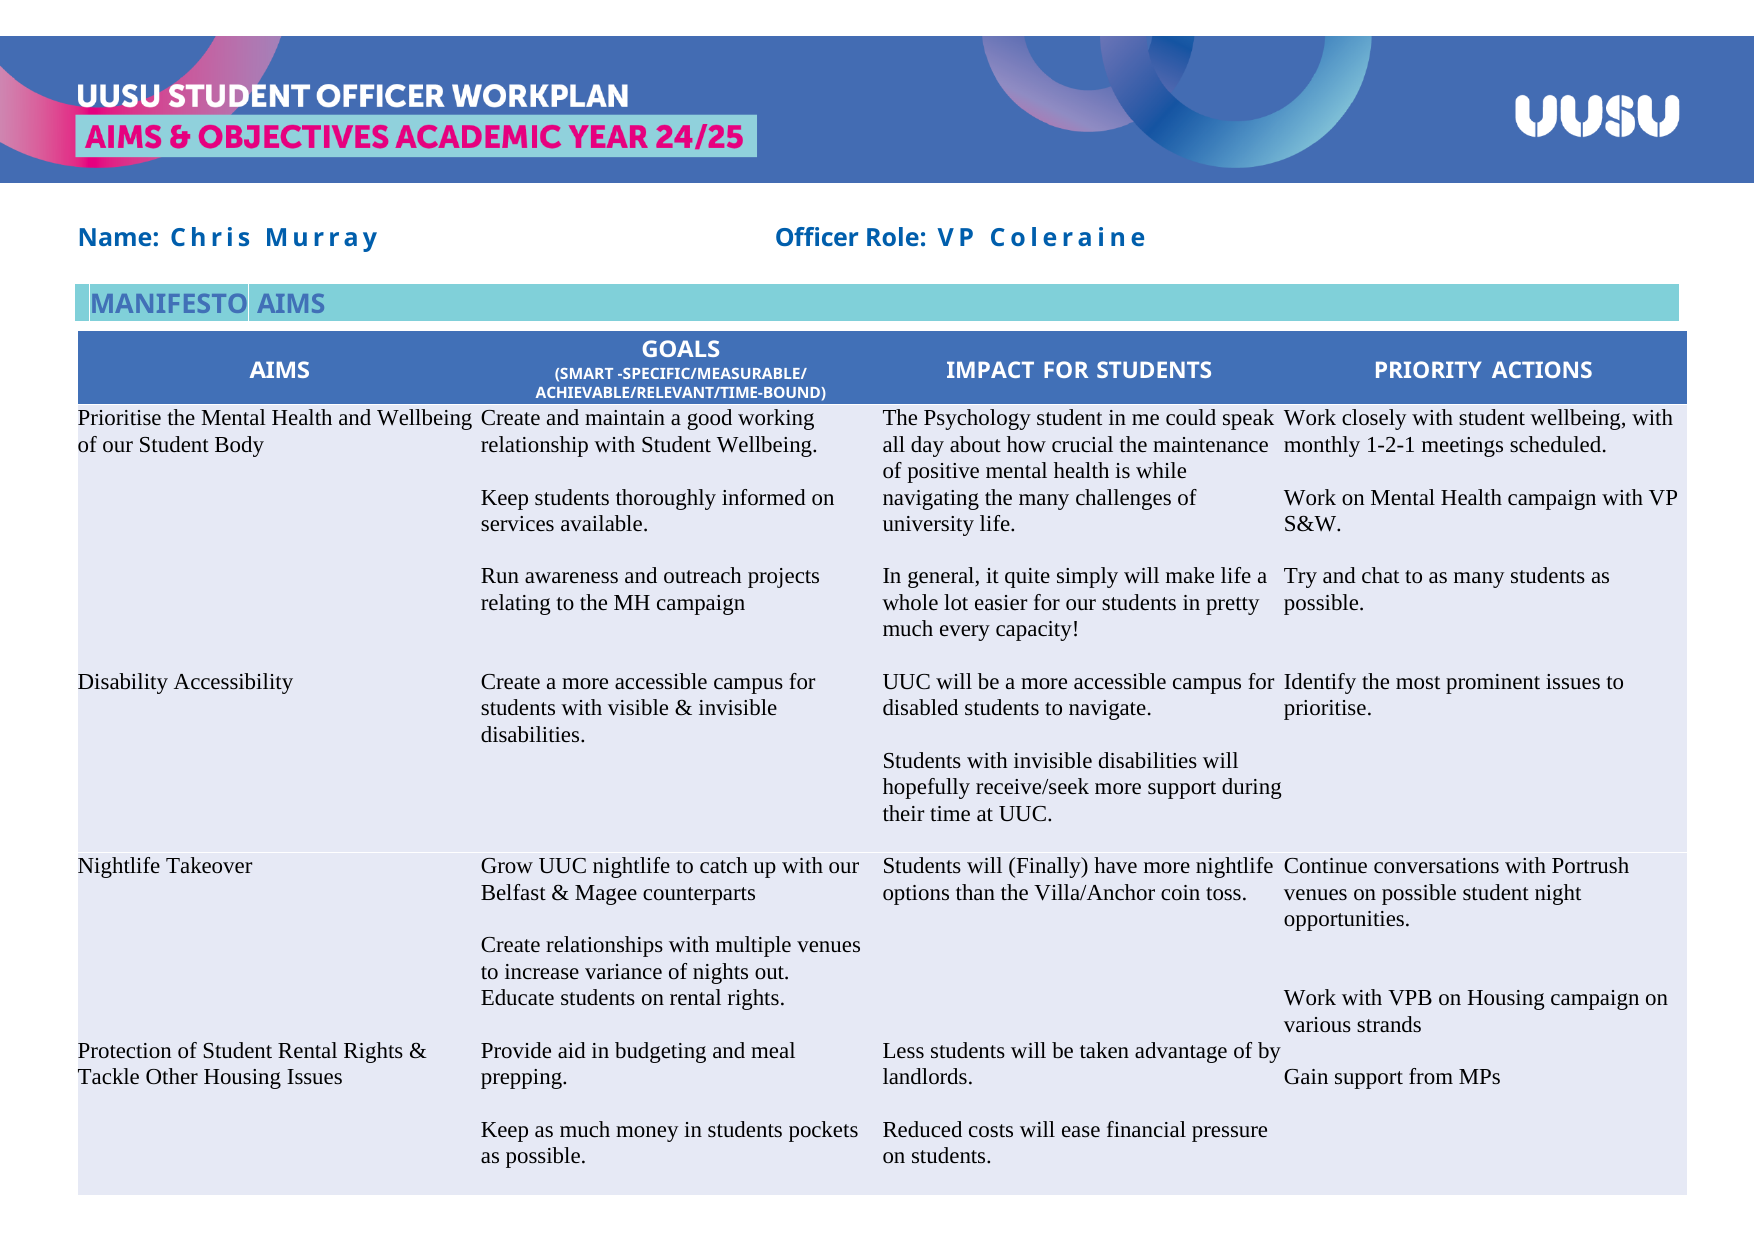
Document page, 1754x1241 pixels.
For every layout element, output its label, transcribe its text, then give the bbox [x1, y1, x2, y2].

table_cell Continue conversations with Portrush venues on possible student night opportunities. [1284, 853, 1687, 984]
table_cell Identify the most prominent issues to prioritise. [1284, 668, 1687, 852]
table_header IMPACT FOR STUDENTS [882, 331, 1284, 404]
table_cell Create and maintain a good working relationship with Student Wellbeing. Keep students thoroughly informed on services available. Run awareness and outreach projects relating to the MH campaign [481, 405, 882, 668]
table_header AIMS [78, 331, 481, 404]
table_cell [882, 984, 1284, 1195]
table_cell Nightlife Takeover [78, 853, 481, 984]
table_cell The Psychology student in me could speak all day about how crucial the maintenance of positive mental health is while navigating the many challenges of university life. In general, it quite simply will make life a whole lot easier for our students in pretty much every capacity! [882, 405, 1284, 668]
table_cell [78, 984, 481, 1195]
table_cell Disability Accessibility [78, 668, 481, 852]
table_cell Work closely with student wellbeing, with monthly 1-2-1 meetings scheduled. Work on Mental Health campaign with VP S&W. Try and chat to as many students as possible. [1284, 405, 1687, 668]
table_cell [481, 984, 882, 1195]
table_cell Create a more accessible campus for students with visible & invisible disabilities. [481, 668, 882, 852]
text Name: Chris Murray Officer Role: VP Coleraine [64, 219, 1691, 253]
picture [0, 36, 1754, 183]
table_cell Prioritise the Mental Health and Wellbeing of our Student Body [78, 405, 481, 668]
table_cell Students will (Finally) have more nightlife options than the Villa/Anchor coin toss. [882, 853, 1284, 984]
table_header GOALS (SMART -SPECIFIC/MEASURABLE/ ACHIEVABLE/RELEVANT/TIME-BOUND) [481, 331, 882, 404]
table_cell UUC will be a more accessible campus for disabled students to navigate. Students with invisible disabilities will hopefully receive/seek more support during their time at UUC. [882, 668, 1284, 852]
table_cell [1284, 984, 1687, 1195]
table_cell Grow UUC nightlife to catch up with our Belfast & Magee counterparts Create relationships with multiple venues to increase variance of nights out. [481, 853, 882, 984]
table_header PRIORITY ACTIONS [1284, 331, 1687, 404]
